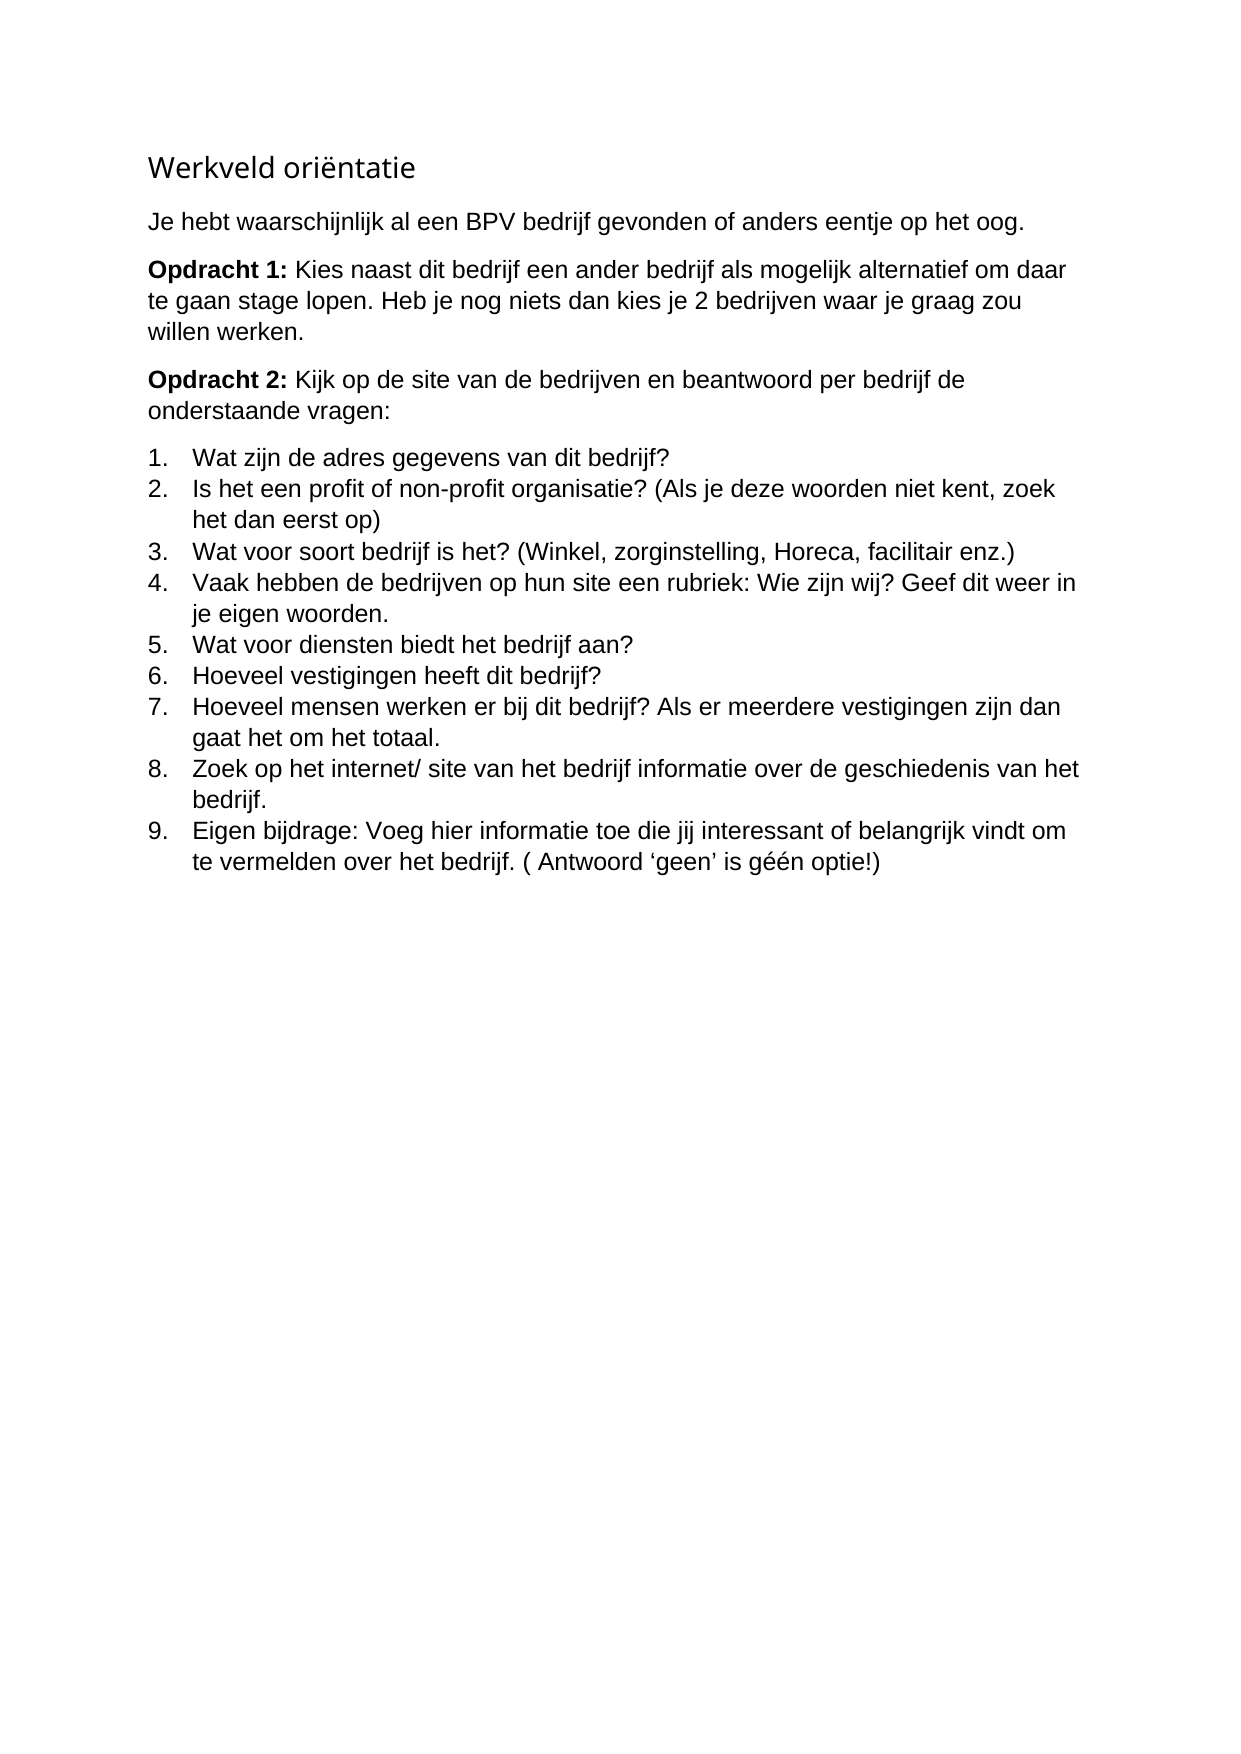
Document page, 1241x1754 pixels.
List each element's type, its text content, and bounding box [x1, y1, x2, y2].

list Wat voor soort bedrijf is het? (Winkel, zorginstelling, Horeca, facilitair enz.) [148, 536, 1093, 565]
list Wat voor diensten biedt het bedrijf aan? [148, 629, 1093, 658]
text Opdracht 2: Kijk op de site van de bedrijven en beantwoord per bedrijf de onderstaande vragen: [148, 364, 1093, 424]
list Is het een profit of non-profit organisatie? (Als je deze woorden niet kent, zoek het dan eerst op) [148, 474, 1093, 534]
list Eigen bijdrage: Voeg hier informatie toe die jij interessant of belangrijk vindt om te vermelden over het bedrijf. ( Antwoord ‘geen’ is géén optie!) [148, 816, 1093, 876]
text Je hebt waarschijnlijk al een BPV bedrijf gevonden of anders eentje op het oog. [148, 207, 1093, 236]
text Werkveld oriëntatie [148, 148, 1093, 187]
list Hoeveel vestigingen heeft dit bedrijf? [148, 661, 1093, 689]
list Hoeveel mensen werken er bij dit bedrijf? Als er meerdere vestigingen zijn dan gaat het om het totaal. [148, 692, 1093, 751]
text Opdracht 1: Kies naast dit bedrijf een ander bedrijf als mogelijk alternatief om daar te gaan stage lopen. Heb je nog niets dan kies je 2 bedrijven waar je graag zou willen werken. [148, 255, 1093, 346]
list Zoek op het internet/ site van het bedrijf informatie over de geschiedenis van het bedrijf. [148, 754, 1093, 813]
list Wat zijn de adres gegevens van dit bedrijf? [148, 443, 1093, 472]
list Vaak hebben de bedrijven op hun site een rubriek: Wie zijn wij? Geef dit weer in je eigen woorden. [148, 567, 1093, 627]
